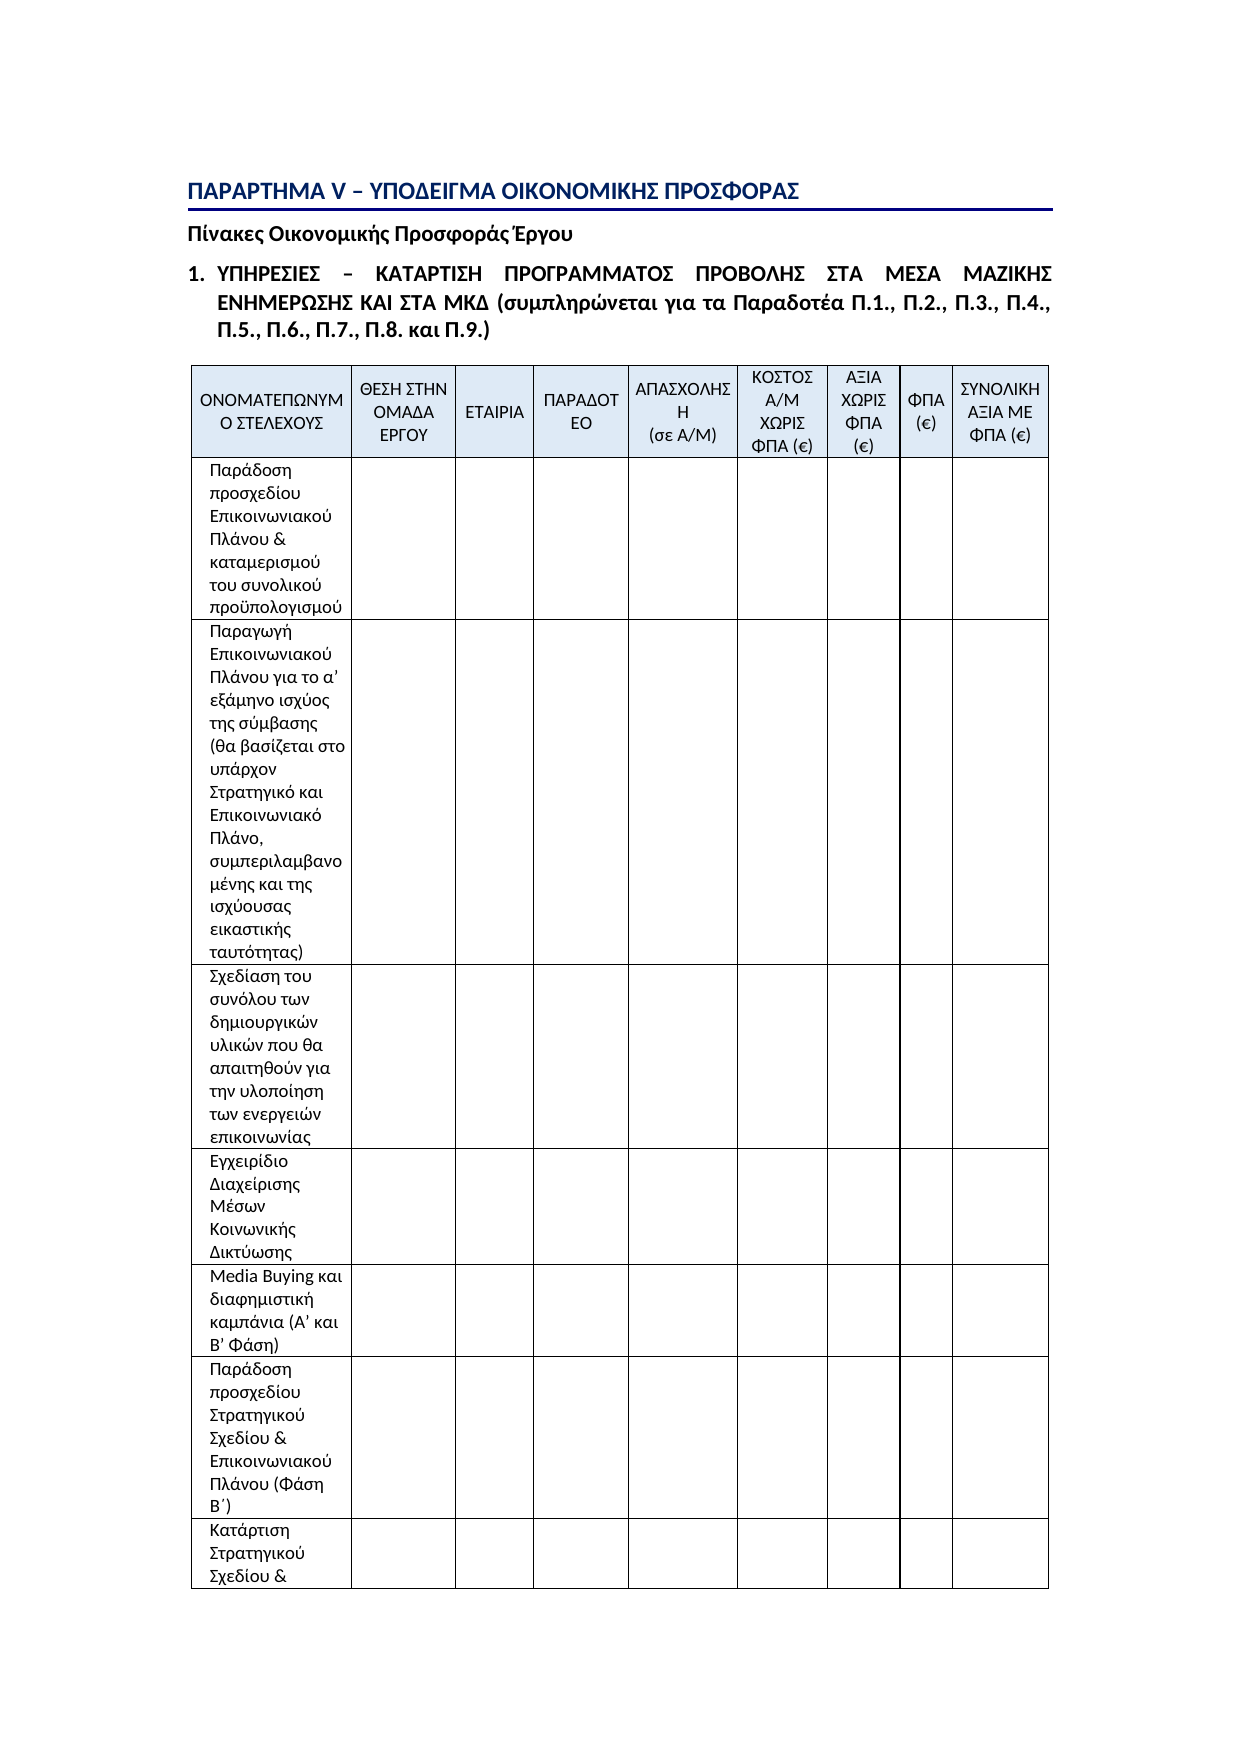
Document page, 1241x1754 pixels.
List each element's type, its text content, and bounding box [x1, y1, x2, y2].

table_cell [738, 1519, 827, 1587]
table_cell Media Buying και διαφημιστική καμπάνια (Α’ και Β’ Φάση) [192, 1265, 351, 1356]
table_cell [901, 458, 952, 619]
table_cell [901, 1265, 952, 1356]
table_header ΣΥΝΟΛΙΚΗ ΑΞΙΑ ΜΕ ΦΠΑ (€) [953, 366, 1048, 457]
table_cell [953, 1357, 1048, 1518]
table_cell [456, 1519, 533, 1587]
table_cell [629, 1149, 737, 1263]
table_cell [953, 1265, 1048, 1356]
table_cell [629, 620, 737, 963]
table_cell [901, 1357, 952, 1518]
table_cell [901, 965, 952, 1148]
table_header ΠΑΡΑΔΟΤΕΟ [534, 366, 628, 457]
table_cell [534, 1265, 628, 1356]
list ΥΠΗΡΕΣΙΕΣ – ΚΑΤΑΡΤΙΣΗ ΠΡΟΓΡΑΜΜΑΤΟΣ ΠΡΟΒΟΛΗΣ ΣΤΑ ΜΕΣΑ ΜΑΖΙΚΗΣ ΕΝΗΜΕΡΩΣΗΣ ΚΑΙ ΣΤΑ ΜΚΔ (συμπληρώνεται για τα Παραδοτέα Π.1., Π.2., Π.3., Π.4., Π.5., Π.6., Π.7., Π.8. και Π.9.) [187, 259, 1053, 344]
table_cell [629, 1519, 737, 1587]
table_cell [953, 1519, 1048, 1587]
table_cell [534, 965, 628, 1148]
table_header ΦΠΑ (€) [901, 366, 952, 457]
table_cell [738, 1357, 827, 1518]
table_cell [352, 1519, 455, 1587]
table_cell [828, 1149, 899, 1263]
table_cell [738, 620, 827, 963]
table_cell Παράδοση προσχεδίου Επικοινωνιακού Πλάνου & καταμερισμού του συνολικού προϋπολογισμού [192, 458, 351, 619]
table_cell [828, 1265, 899, 1356]
table_cell [828, 965, 899, 1148]
table_cell [352, 965, 455, 1148]
table_cell [828, 1519, 899, 1587]
table_cell [738, 1149, 827, 1263]
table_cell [192, 1519, 351, 1587]
table_cell [352, 620, 455, 963]
table_cell [456, 620, 533, 963]
table_cell [352, 1149, 455, 1263]
table_cell [534, 1519, 628, 1587]
table_cell [456, 1265, 533, 1356]
table_cell [534, 1357, 628, 1518]
table_cell Σχεδίαση του συνόλου των δημιουργικών υλικών που θα απαιτηθούν για την υλοποίηση των ενεργειών επικοινωνίας [192, 965, 351, 1148]
table_cell Εγχειρίδιο Διαχείρισης Μέσων Κοινωνικής Δικτύωσης [192, 1149, 351, 1263]
table_cell [352, 1265, 455, 1356]
table_cell [738, 965, 827, 1148]
table_cell [352, 1357, 455, 1518]
subtitle ΠΑΡΑΡΤΗΜΑ V – ΥΠΟΔΕΙΓΜΑ ΟΙΚΟΝΟΜΙΚΗΣ ΠΡΟΣΦΟΡΑΣ [187, 175, 1053, 211]
table_cell [456, 965, 533, 1148]
table_cell [953, 965, 1048, 1148]
table_header ΑΞΙΑ ΧΩΡΙΣ ΦΠΑ (€) [828, 366, 899, 457]
table_cell Παραγωγή Επικοινωνιακού Πλάνου για το α’ εξάμηνο ισχύος της σύμβασης (θα βασίζεται στο υπάρχον Στρατηγικό και Επικοινωνιακό Πλάνο, συμπεριλαμβανομένης και της ισχύουσας εικαστικής ταυτότητας) [192, 620, 351, 963]
table_header ΚΟΣΤΟΣ Α/Μ ΧΩΡΙΣ ΦΠΑ (€) [738, 366, 827, 457]
table_cell [456, 1149, 533, 1263]
table_header ΟΝΟΜΑΤΕΠΩΝΥΜΟ ΣΤΕΛΕΧΟΥΣ [192, 366, 351, 457]
table_cell [901, 1149, 952, 1263]
table_cell [534, 620, 628, 963]
table_cell [629, 458, 737, 619]
table_cell [629, 1357, 737, 1518]
table_cell [352, 458, 455, 619]
table_cell Παράδοση προσχεδίου Στρατηγικού Σχεδίου & Επικοινωνιακού Πλάνου (Φάση Β΄) [192, 1357, 351, 1518]
table_cell [738, 1265, 827, 1356]
table_cell [953, 620, 1048, 963]
table_cell [828, 620, 899, 963]
table_cell [456, 1357, 533, 1518]
table_cell [534, 458, 628, 619]
table_header ΕΤΑΙΡΙΑ [456, 366, 533, 457]
text Πίνακες Οικονομικής Προσφοράς Έργου [187, 219, 1053, 247]
table_cell [828, 1357, 899, 1518]
table_cell [953, 1149, 1048, 1263]
table_cell [828, 458, 899, 619]
table_cell [901, 620, 952, 963]
table_cell [456, 458, 533, 619]
table_cell [534, 1149, 628, 1263]
table_cell [901, 1519, 952, 1587]
table_cell [738, 458, 827, 619]
table_cell [953, 458, 1048, 619]
table_cell [629, 965, 737, 1148]
table_cell [629, 1265, 737, 1356]
table_header ΘΕΣΗ ΣΤΗΝ ΟΜΑΔΑ ΕΡΓΟΥ [352, 366, 455, 457]
table_header ΑΠΑΣΧΟΛΗΣΗ (σε Α/Μ) [629, 366, 737, 457]
